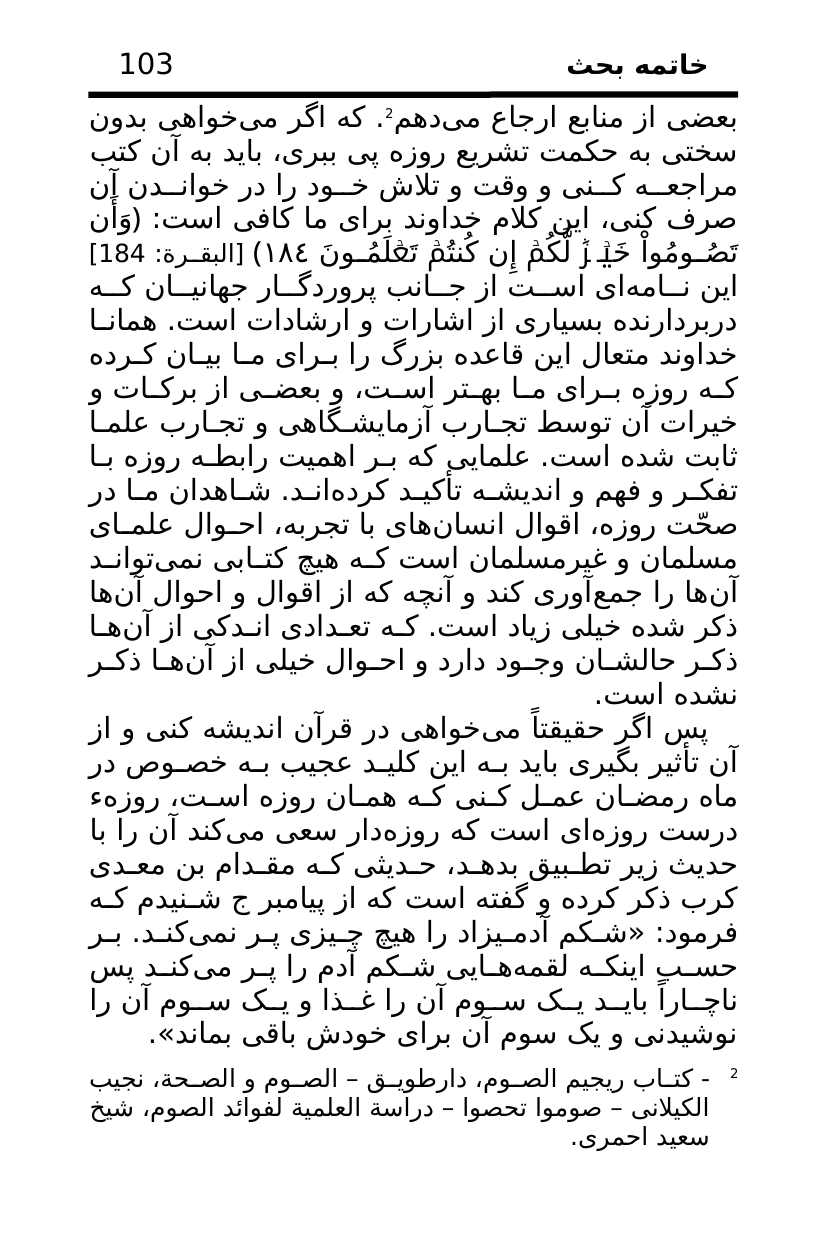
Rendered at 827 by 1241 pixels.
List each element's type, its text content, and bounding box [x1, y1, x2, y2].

text پس اگر حقیقتاً می‌خواهی در قرآن اندیشه کنی و از آن تأثیر بگیری باید به این کلید عجیب به خصوص در ماه رمضان عمل کنی که همان روزه است، روزهء درست روزه‌ای است که روزه‌دار سعی می‌کند آن را با حدیث زیر تطبیق بدهد، حدیثی که مقدام بن معدی کرب ذکر کرده و گفته است که از پیامبر ج شنیدم که فرمود: «شکم آدمیزاد را هیچ چیزی پر نمی‌کند. بر حسب اینکه لقمه‌هایی شکم آدم را پر می‌کند پس ناچاراً باید یک سوم آن را غذا و یک سوم آن را نوشیدنی و یک سوم آن برای خودش باقی بماند». [89, 711, 738, 1051]
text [89, 100, 738, 711]
